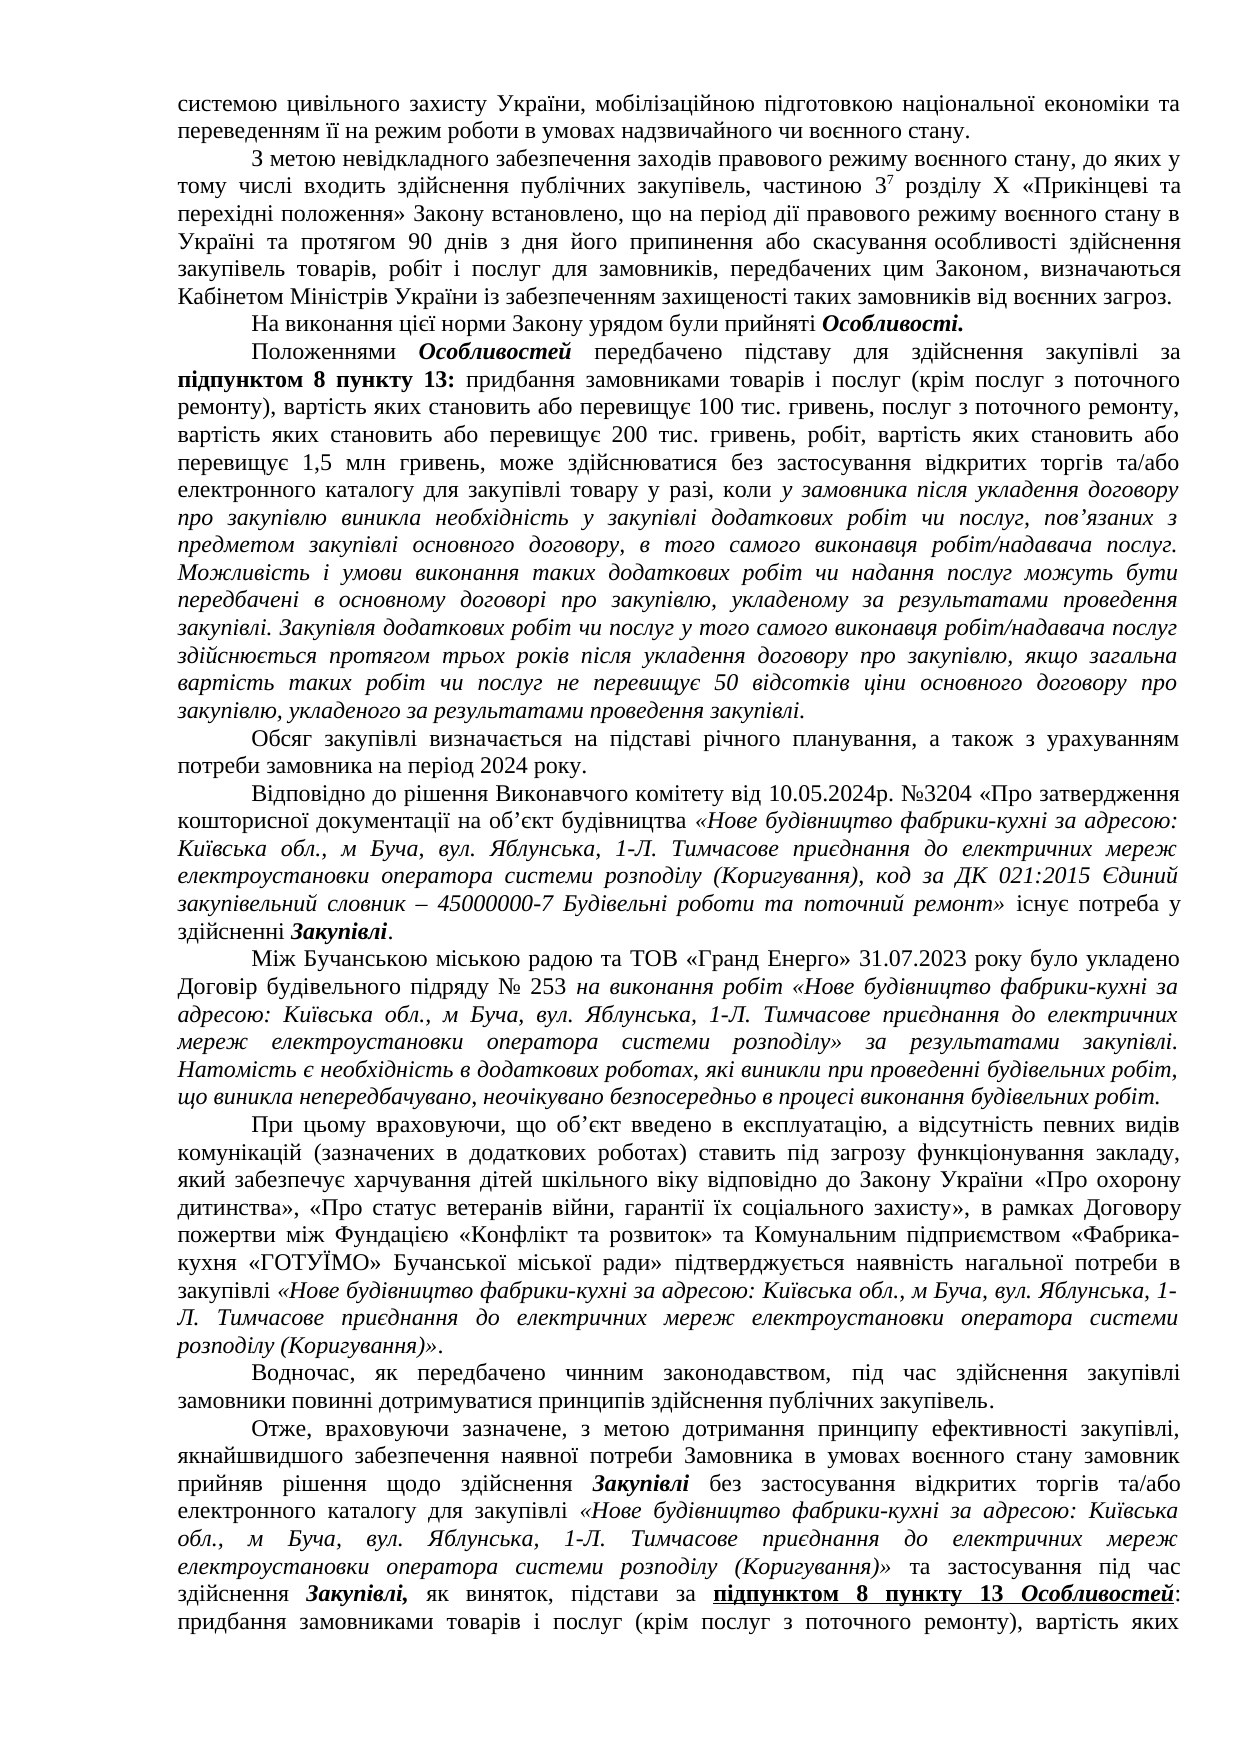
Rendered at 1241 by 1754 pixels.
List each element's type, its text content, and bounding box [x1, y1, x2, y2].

text Відповідно до рішення Виконавчого комітету від 10.05.2024р. №3204 «Про затвердження кошторисної документації на об’єкт будівництва «Нове будівництво фабрики-кухні за адресою: Київська обл., м Буча, вул. Яблунська, 1-Л. Тимчасове приєднання до електричних мереж електроустановки оператора системи розподілу (Коригування), код за ДК 021:2015 Єдиний закупівельний словник – 45000000-7 Будівельні роботи та поточний ремонт» існує потреба у здійсненні Закупівлі. [177, 779, 1181, 944]
text Водночас, як передбачено чинним законодавством, під час здійснення закупівлі замовники повинні дотримуватися принципів здійснення публічних закупівель. [177, 1358, 1181, 1414]
text На виконання цієї норми Закону урядом були прийняті Особливості. [177, 309, 1181, 337]
text З метою невідкладного забезпечення заходів правового режиму воєнного стану, до яких у тому числі входить здійснення публічних закупівель, частиною 37 розділу Х «Прикінцеві та перехідні положення» Закону встановлено, що на період дії правового режиму воєнного стану в Україні та протягом 90 днів з дня його припинення або скасування особливості здійснення закупівель товарів, робіт і послуг для замовників, передбачених цим Законом, визначаються Кабінетом Міністрів України із забезпеченням захищеності таких замовників від воєнних загроз. [177, 144, 1181, 309]
text Між Бучанською міською радою та ТОВ «Гранд Енерго» 31.07.2023 року було укладено Договір будівельного підряду № 253 на виконання робіт «Нове будівництво фабрики-кухні за адресою: Київська обл., м Буча, вул. Яблунська, 1-Л. Тимчасове приєднання до електричних мереж електроустановки оператора системи розподілу» за результатами закупівлі. Натомість є необхідність в додаткових роботах, які виникли при проведенні будівельних робіт, що виникла непередбачувано, неочікувано безпосередньо в процесі виконання будівельних робіт. [177, 944, 1181, 1110]
text При цьому враховуючи, що об’єкт введено в експлуатацію, а відсутність певних видів комунікацій (зазначених в додаткових роботах) ставить під загрозу функціонування закладу, який забезпечує харчування дітей шкільного віку відповідно до Закону України «Про охорону дитинства», «Про статус ветеранів війни, гарантії їх соціального захисту», в рамках Договору пожертви між Фундацією «Конфлікт та розвиток» та Комунальним підприємством «Фабрика-кухня «ГОТУЇМО» Бучанської міської ради» підтверджується наявність нагальної потреби в закупівлі «Нове будівництво фабрики-кухні за адресою: Київська обл., м Буча, вул. Яблунська, 1-Л. Тимчасове приєднання до електричних мереж електроустановки оператора системи розподілу (Коригування)». [177, 1110, 1181, 1358]
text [177, 1414, 1181, 1634]
text Положеннями Особливостей передбачено підставу для здійснення закупівлі за підпунктом 8 пункту 13: придбання замовниками товарів і послуг (крім послуг з поточного ремонту), вартість яких становить або перевищує 100 тис. гривень, послуг з поточного ремонту, вартість яких становить або перевищує 200 тис. гривень, робіт, вартість яких становить або перевищує 1,5 млн гривень, може здійснюватися без застосування відкритих торгів та/або електронного каталогу для закупівлі товару у разі, коли у замовника після укладення договору про закупівлю виникла необхідність у закупівлі додаткових робіт чи послуг, пов’язаних з предметом закупівлі основного договору, в того самого виконавця робіт/надавача послуг. Можливість і умови виконання таких додаткових робіт чи надання послуг можуть бути передбачені в основному договорі про закупівлю, укладеному за результатами проведення закупівлі. Закупівля додаткових робіт чи послуг у того самого виконавця робіт/надавача послуг здійснюється протягом трьох років після укладення договору про закупівлю, якщо загальна вартість таких робіт чи послуг не перевищує 50 відсотків ціни основного договору про закупівлю, укладеного за результатами проведення закупівлі. [177, 337, 1181, 723]
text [177, 89, 1181, 144]
text Обсяг закупівлі визначається на підставі річного планування, а також з урахуванням потреби замовника на період 2024 року. [177, 723, 1181, 779]
